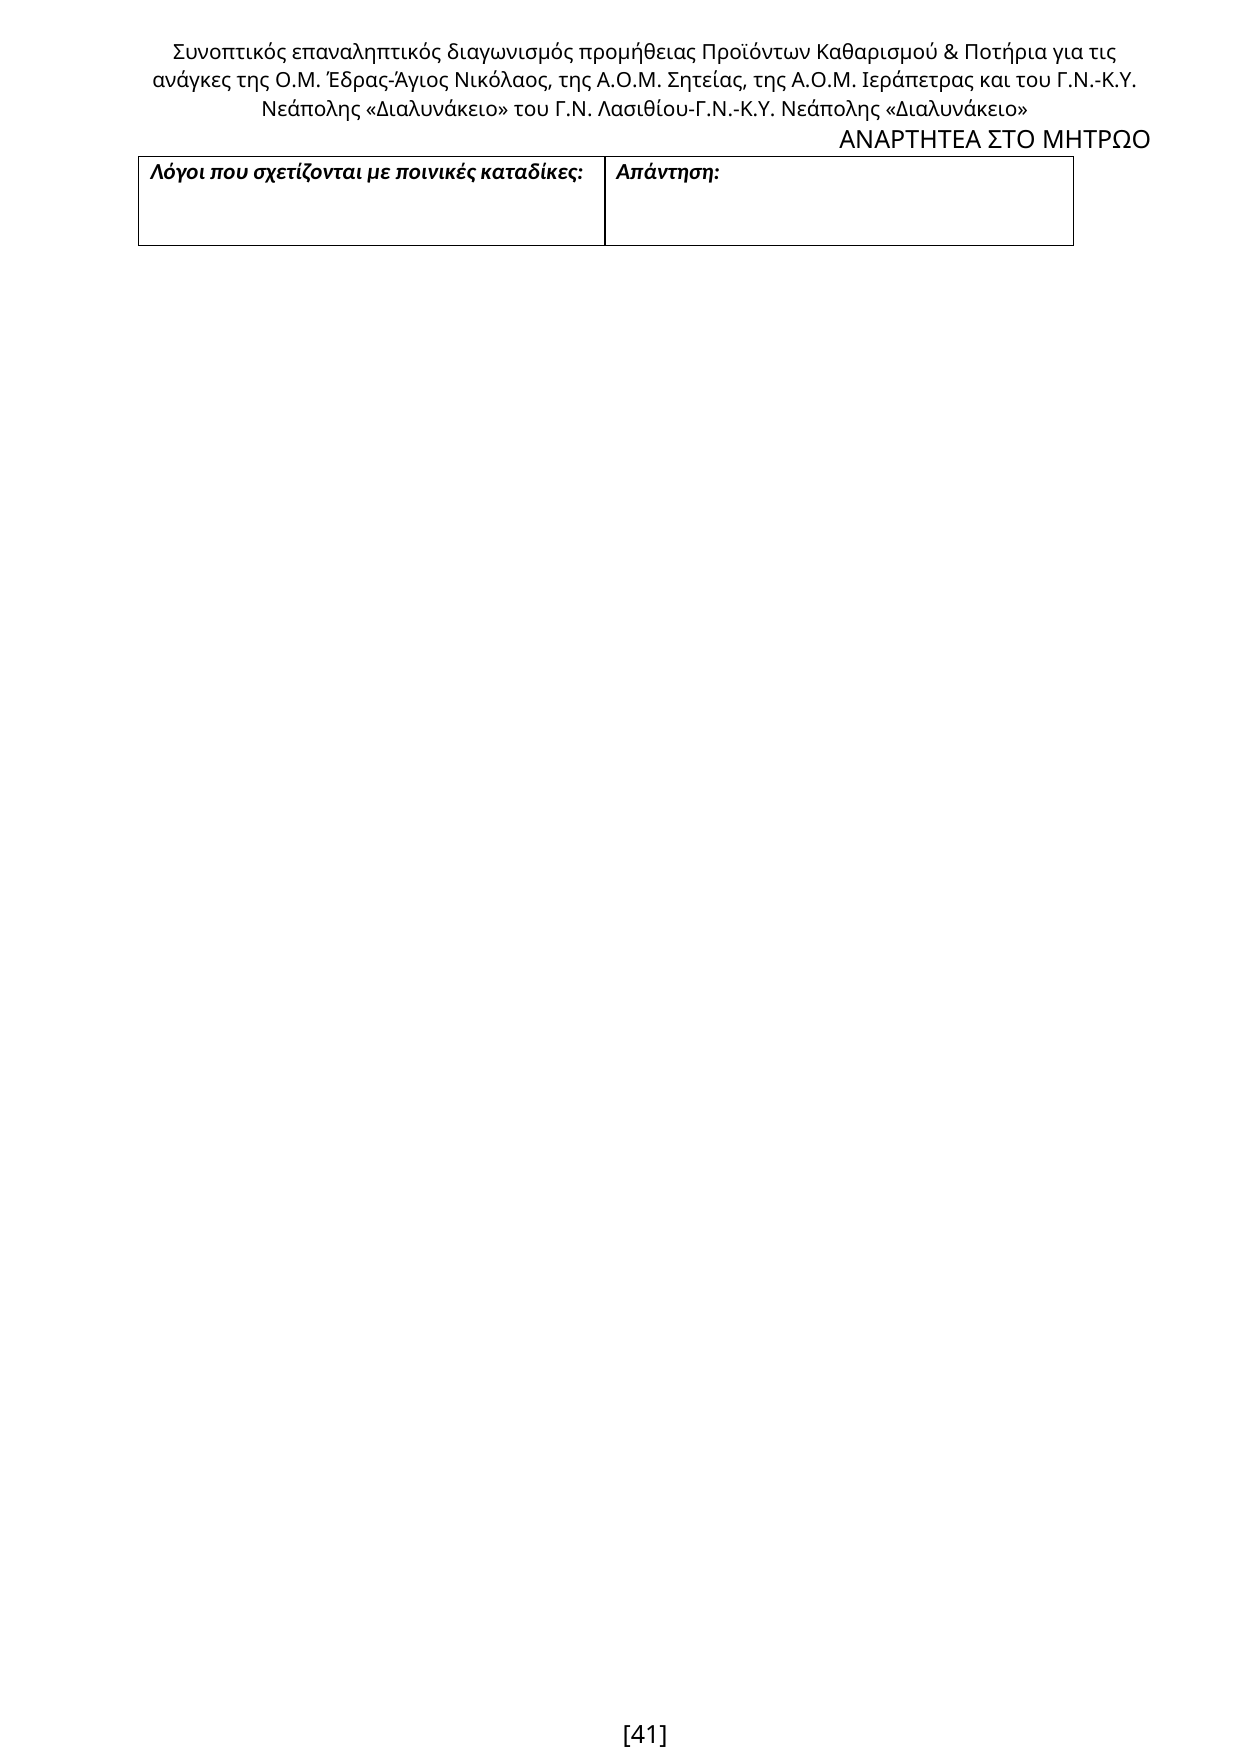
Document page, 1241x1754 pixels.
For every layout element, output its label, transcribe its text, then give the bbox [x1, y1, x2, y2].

table_header Απάντηση: [606, 157, 1073, 245]
table_header Λόγοι που σχετίζονται με ποινικές καταδίκες: [139, 157, 604, 245]
